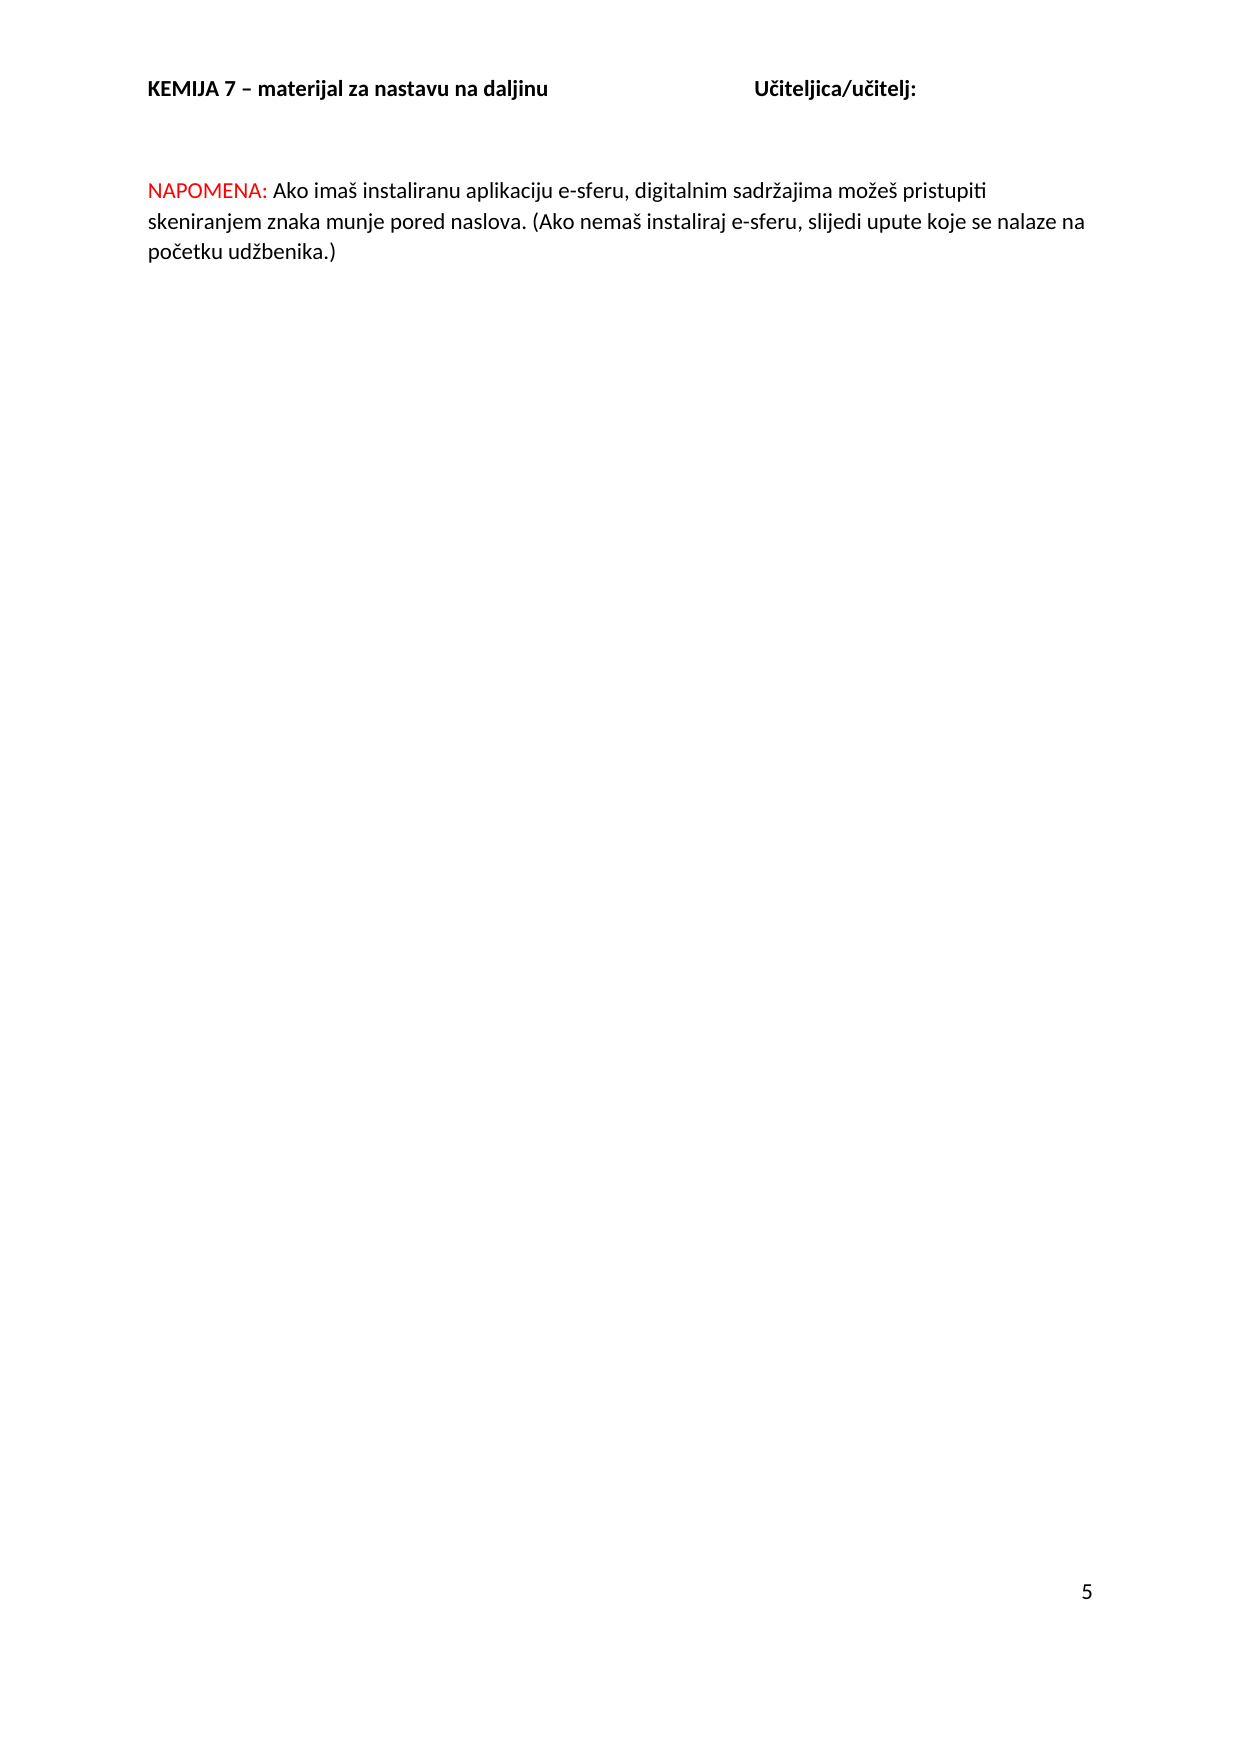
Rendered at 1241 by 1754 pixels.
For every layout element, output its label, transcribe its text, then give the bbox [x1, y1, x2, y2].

text NAPOMENA: Ako imaš instaliranu aplikaciju e-sferu, digitalnim sadržajima možeš pristupiti skeniranjem znaka munje pored naslova. (Ako nemaš instaliraj e-sferu, slijedi upute koje se nalaze na početku udžbenika.) [148, 177, 1093, 265]
